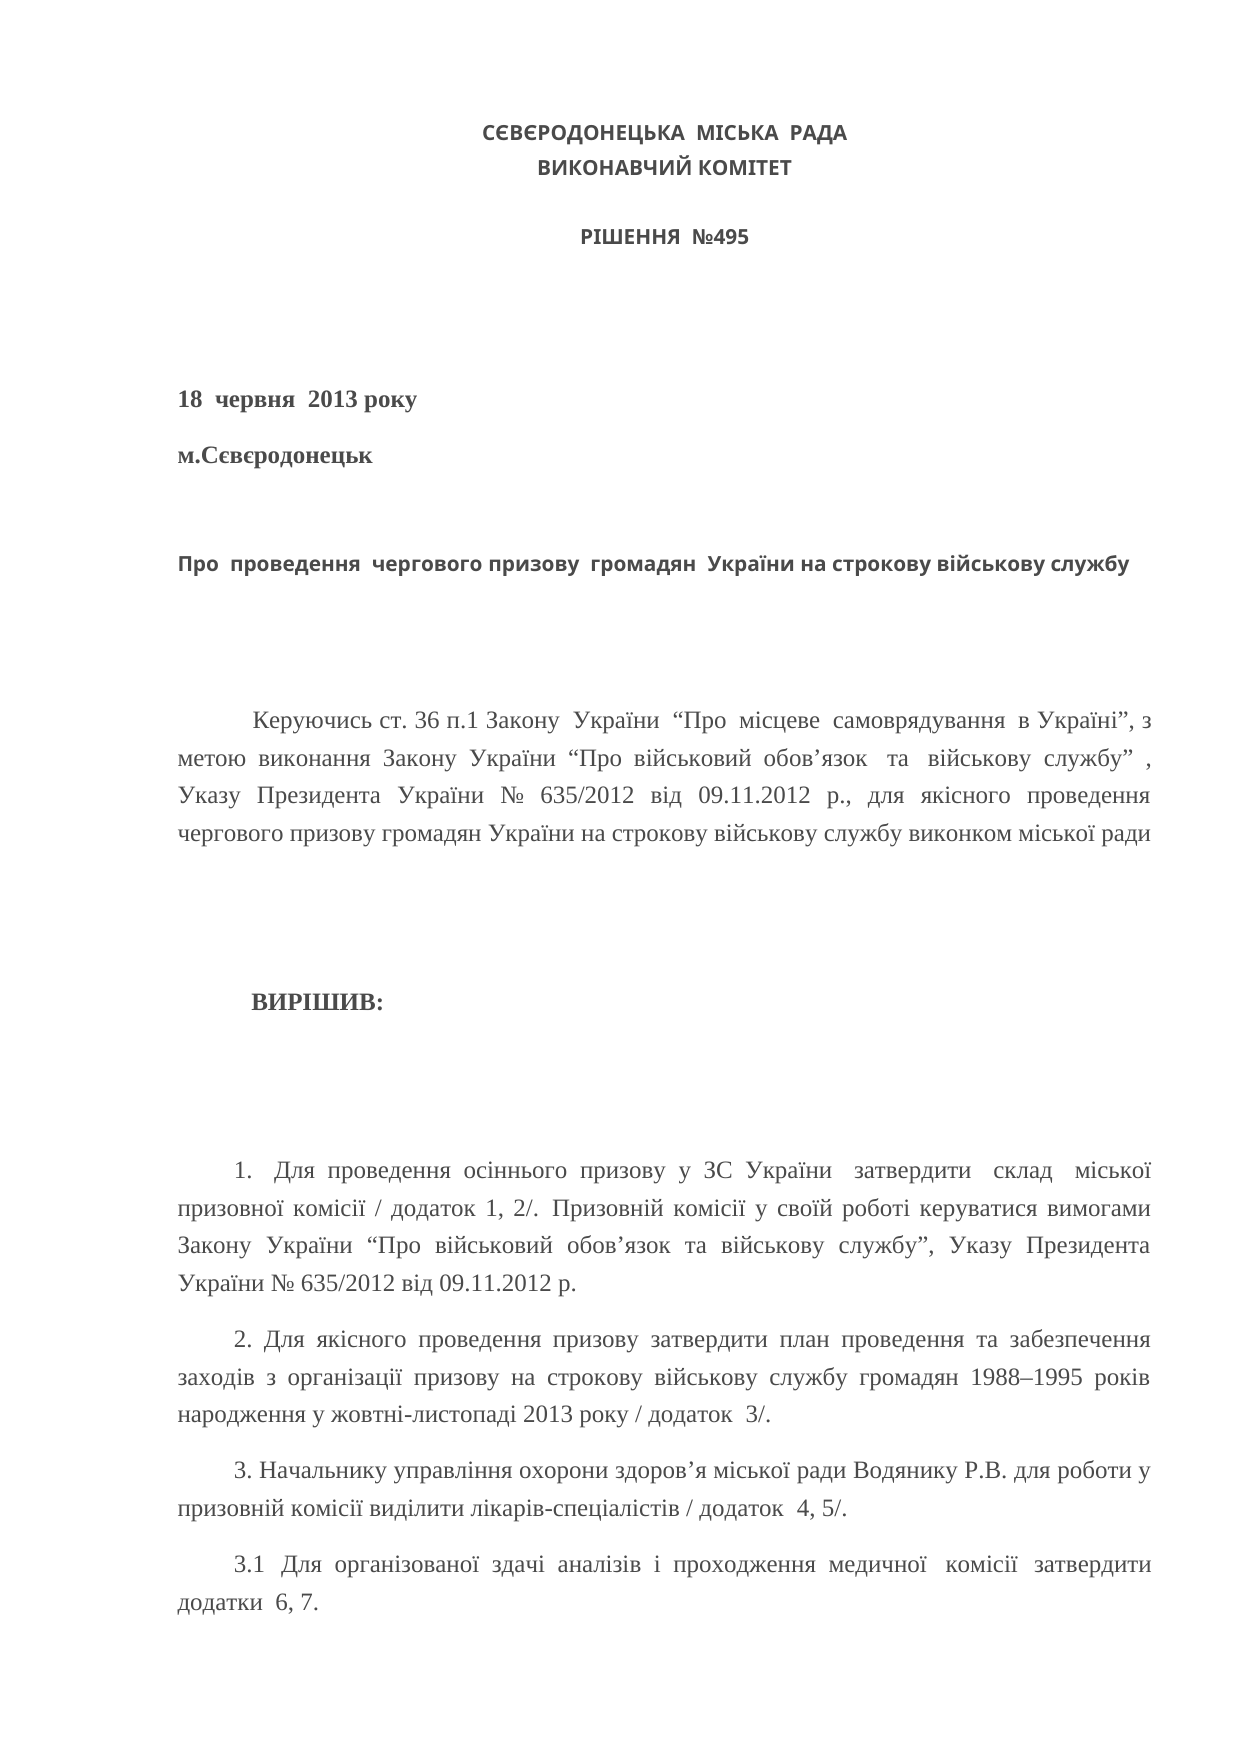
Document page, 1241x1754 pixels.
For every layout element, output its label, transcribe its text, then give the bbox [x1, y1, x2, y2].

text 1. Для проведення осіннього призову у ЗС України затвердити склад міської призовної комісії / додаток 1, 2/. Призовній комісії у своїй роботі керуватися вимогами Закону України “Про військовий обов’язок та військову службу”, Указу Президента України № 635/2012 від 09.11.2012 р. [177, 1147, 1152, 1297]
text СЄВЄРОДОНЕЦЬКА МІСЬКА РАДА [177, 118, 1152, 147]
text Про проведення чергового призову громадян України на строкову військову службу [177, 549, 1152, 578]
text Керуючись ст. 36 п.1 Закону України “Про місцеве самоврядування в Україні”, з метою виконання Закону України “Про військовий обов’язок та військову службу” , Указу Президента України № 635/2012 від 09.11.2012 р., для якісного проведення чергового призову громадян України на строкову військову службу виконком міської ради [177, 697, 1152, 847]
text 3.1 Для організованої здачі аналізів і проходження медичної комісії затвердити додатки 6, 7. [177, 1540, 1152, 1615]
text 3. Начальнику управління охорони здоров’я міської ради Водянику Р.В. для роботи у призовній комісії виділити лікарів-спеціалістів / додаток 4, 5/. [177, 1447, 1152, 1522]
text 2. Для якісного проведення призову затвердити план проведення та забезпечення заходів з організації призову на строкову військову службу громадян 1988–1995 років народження у жовтні-листопаді 2013 року / додаток 3/. [177, 1315, 1152, 1428]
text ВИКОНАВЧИЙ КОМІТЕТ [177, 153, 1152, 181]
text РІШЕННЯ №495 [177, 222, 1152, 251]
text ВИРІШИВ: [177, 978, 1152, 1015]
text 18 червня 2013 року [177, 375, 1152, 412]
text м.Сєвєродонецьк [177, 431, 1152, 469]
